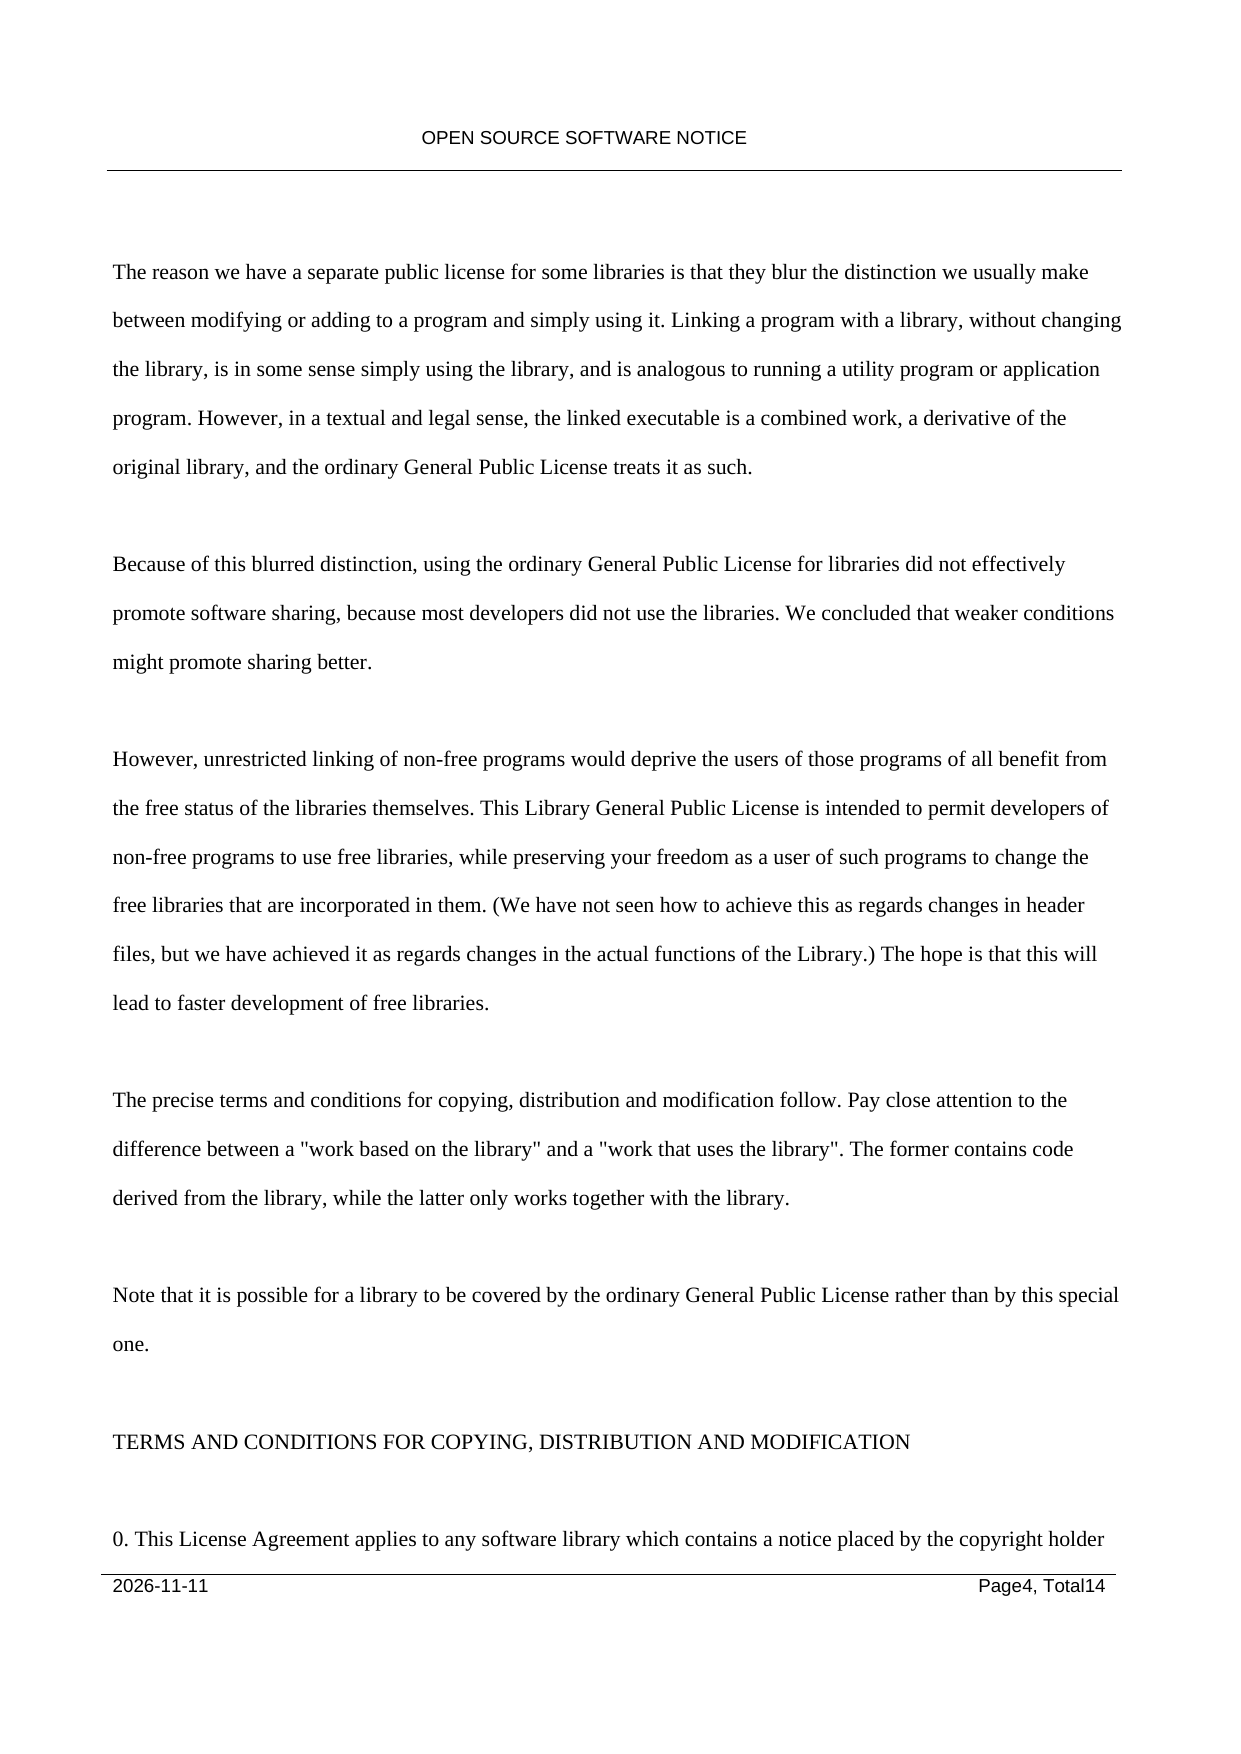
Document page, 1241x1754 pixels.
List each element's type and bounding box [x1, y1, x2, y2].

text [112, 206, 1128, 1555]
